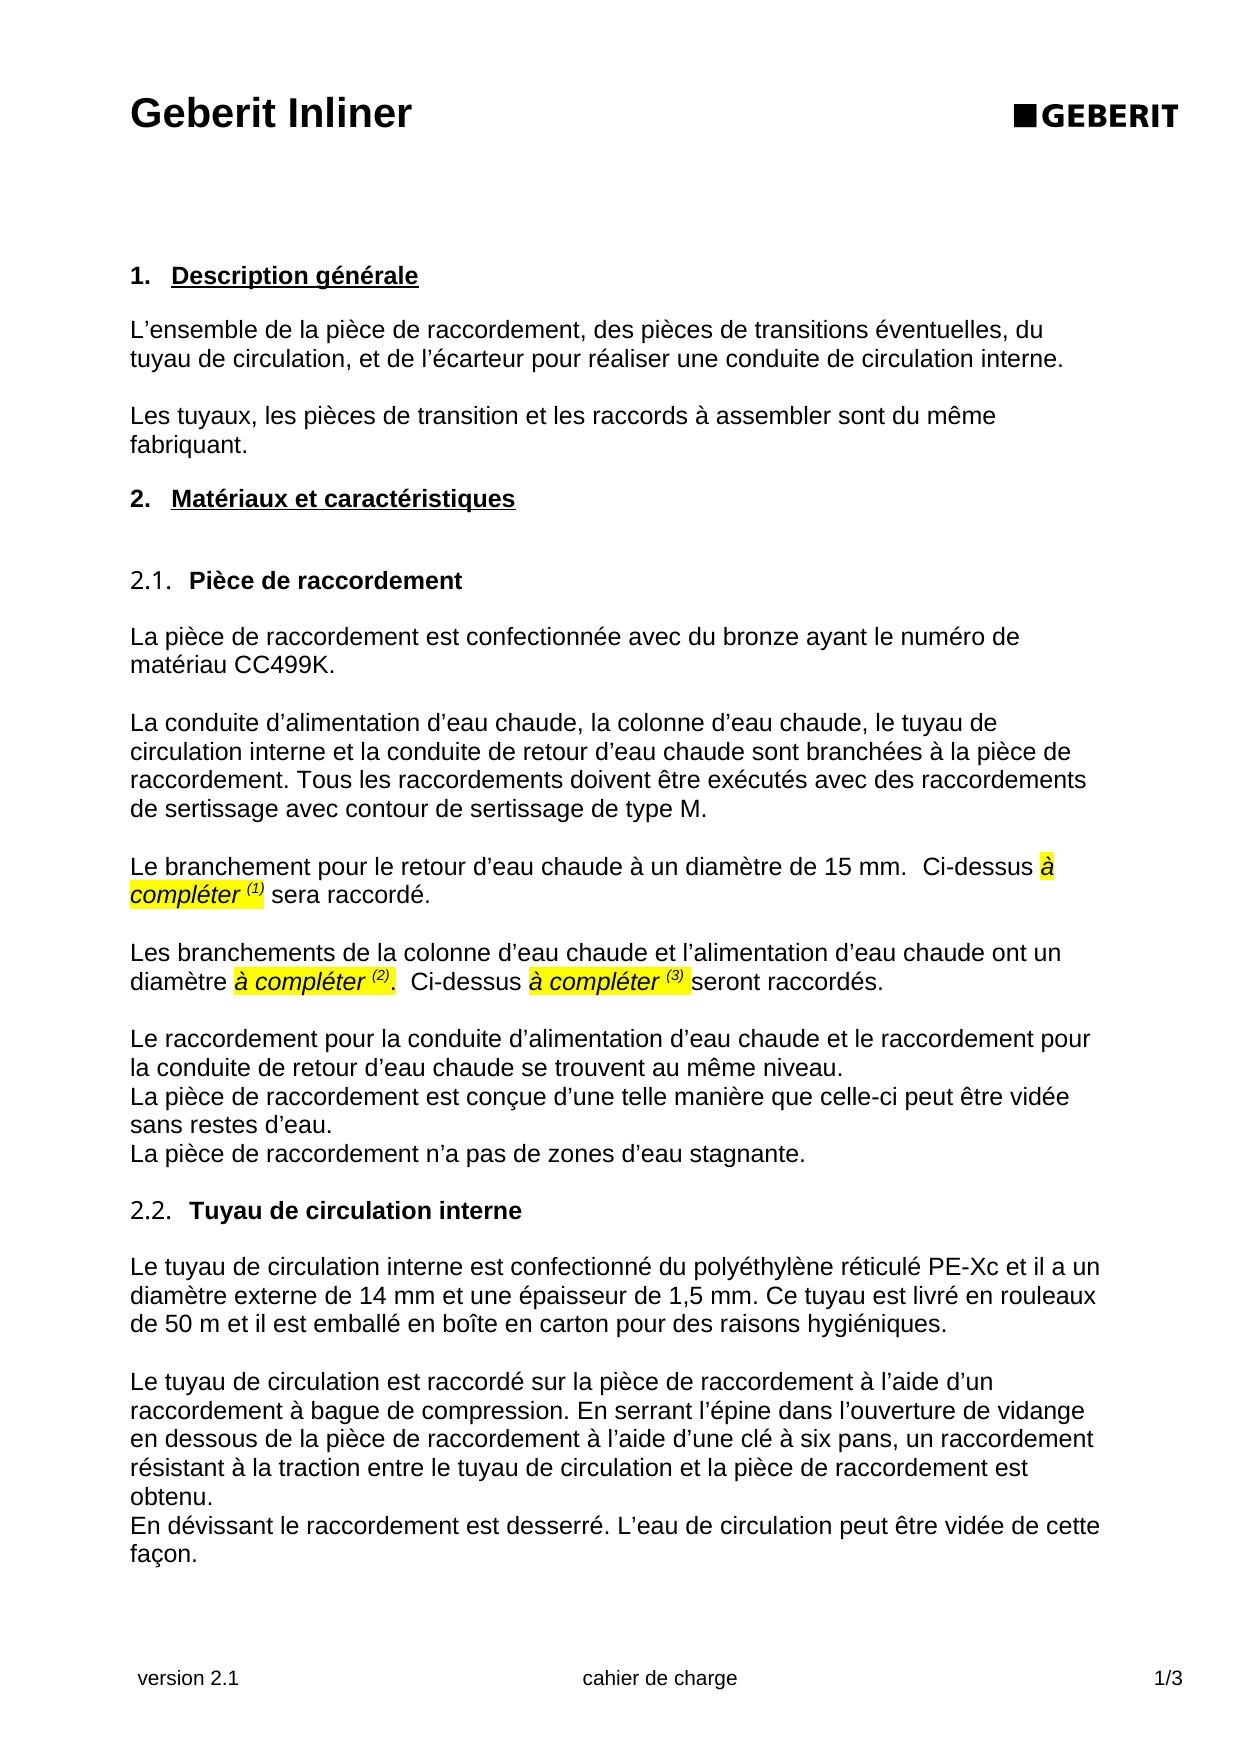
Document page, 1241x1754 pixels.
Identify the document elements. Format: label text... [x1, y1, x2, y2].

list Le tuyau de circulation est raccordé sur la pièce de raccordement à l’aide d’un raccordement à bague de compression. En serrant l’épine dans l’ouverture de vidange en dessous de la pièce de raccordement à l’aide d’une clé à six pans, un raccordement résistant à la traction entre le tuyau de circulation et la pièce de raccordement est obtenu. [130, 1367, 1110, 1511]
list La conduite d’alimentation d’eau chaude, la colonne d’eau chaude, le tuyau de circulation interne et la conduite de retour d’eau chaude sont branchées à la pièce de raccordement. Tous les raccordements doivent être exécutés avec des raccordements de sertissage avec contour de sertissage de type M. [130, 708, 1110, 823]
list Les tuyaux, les pièces de transition et les raccords à assembler sont du même fabriquant. [130, 401, 1110, 459]
subtitle Description générale [130, 261, 1110, 290]
list En dévissant le raccordement est desserré. L’eau de circulation peut être vidée de cette façon. [130, 1511, 1110, 1568]
list Le branchement pour le retour d’eau chaude à un diamètre de 15 mm. Ci-dessus à compléter (1) sera raccordé. [130, 852, 1110, 909]
list Les branchements de la colonne d’eau chaude et l’alimentation d’eau chaude ont un diamètre à compléter (2). Ci-dessus à compléter (3) seront raccordés. [130, 938, 1110, 995]
picture [1013, 103, 1179, 128]
subtitle Matériaux et caractéristiques [130, 484, 1110, 512]
subtitle Pièce de raccordement [130, 562, 1110, 597]
list La pièce de raccordement est conçue d’une telle manière que celle-ci peut être vidée sans restes d’eau. [130, 1082, 1110, 1139]
list Le raccordement pour la conduite d’alimentation d’eau chaude et le raccordement pour la conduite de retour d’eau chaude se trouvent au même niveau. [130, 1024, 1110, 1082]
list L’ensemble de la pièce de raccordement, des pièces de transitions éventuelles, du tuyau de circulation, et de l’écarteur pour réaliser une conduite de circulation interne. [130, 315, 1110, 372]
list La pièce de raccordement n’a pas de zones d’eau stagnante. [130, 1139, 1110, 1168]
list La pièce de raccordement est confectionnée avec du bronze ayant le numéro de matériau CC499K. [130, 622, 1110, 679]
subtitle Tuyau de circulation interne [130, 1193, 1110, 1227]
list Le tuyau de circulation interne est confectionné du polyéthylène réticulé PE-Xc et il a un diamètre externe de 14 mm et une épaisseur de 1,5 mm. Ce tuyau est livré en rouleaux de 50 m et il est emballé en boîte en carton pour des raisons hygiéniques. [130, 1252, 1110, 1338]
